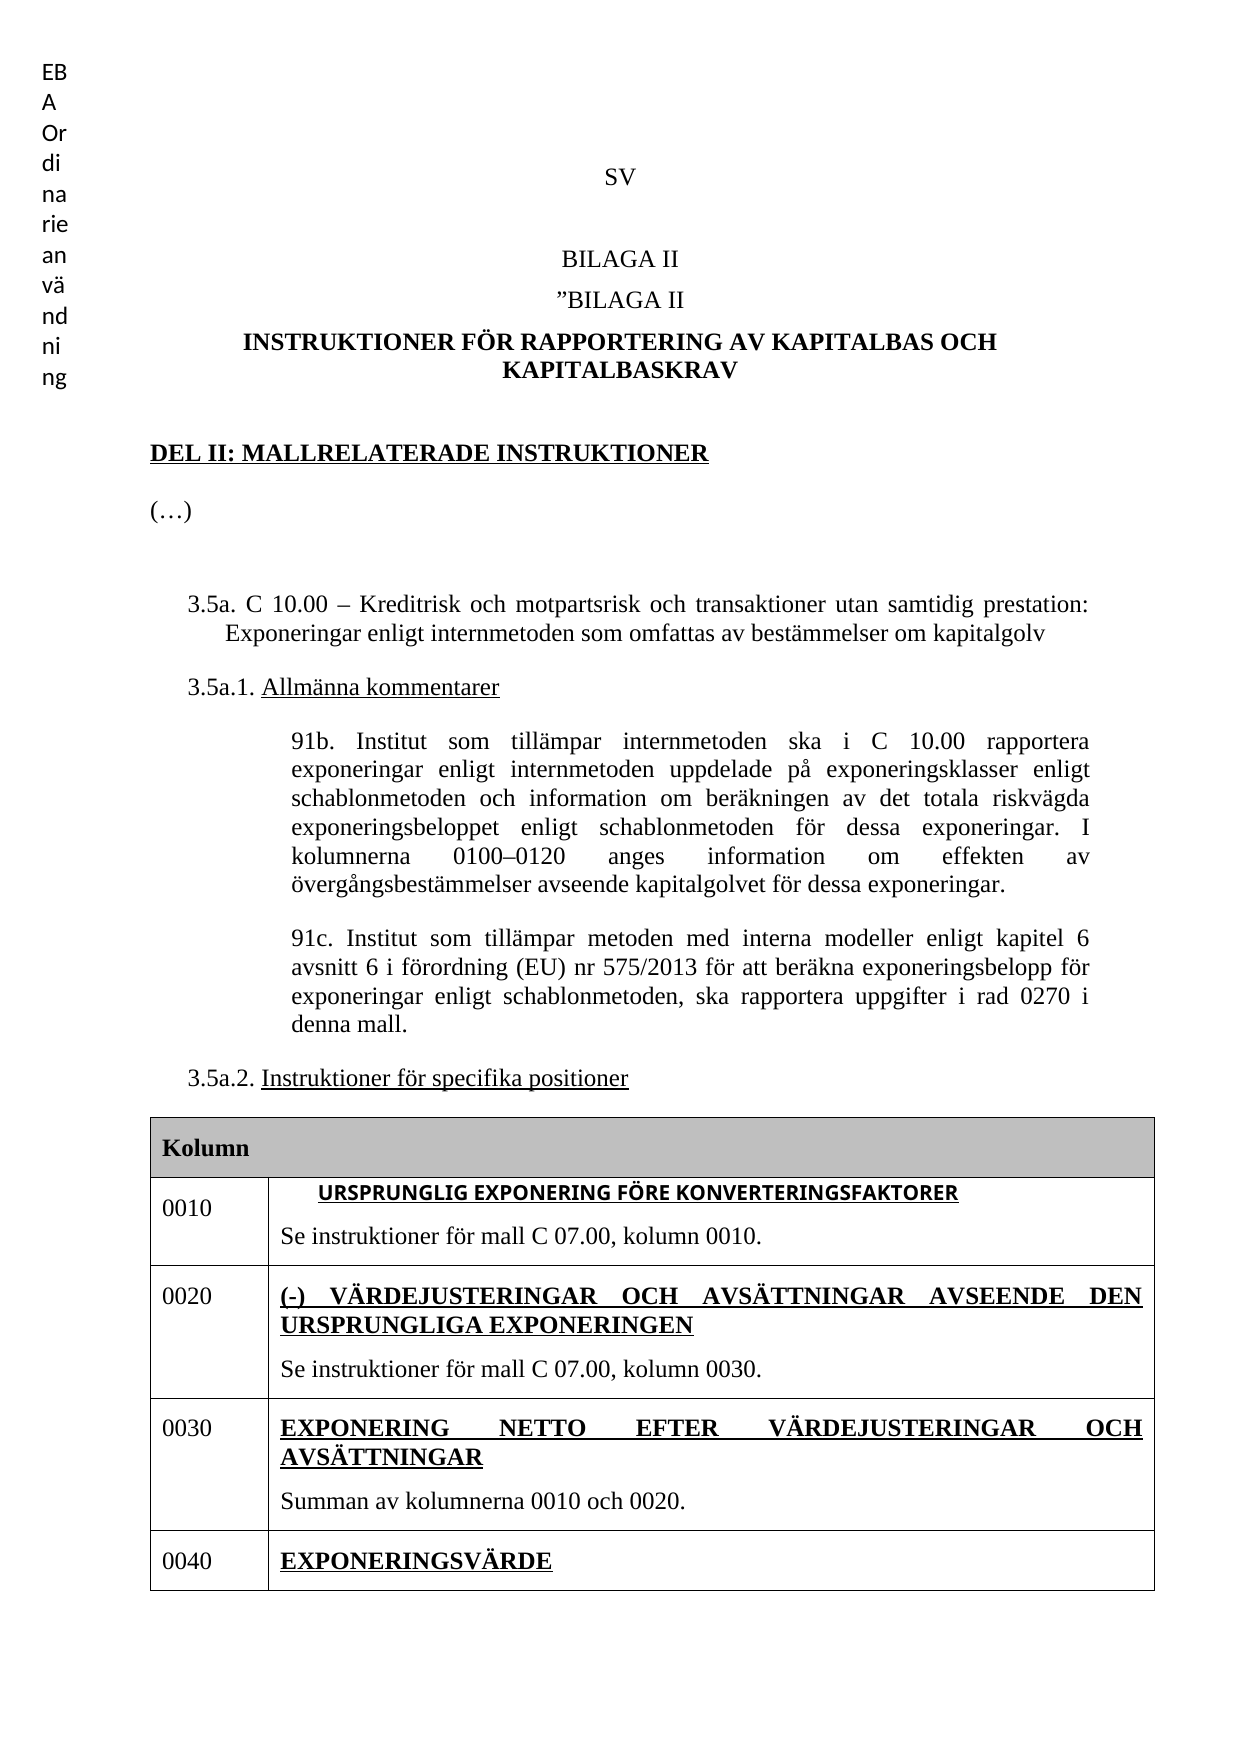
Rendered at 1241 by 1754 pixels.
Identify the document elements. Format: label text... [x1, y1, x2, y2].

text (…) [150, 495, 1090, 524]
text SV [150, 162, 1090, 191]
table_cell (-) VÄRDEJUSTERINGAR OCH AVSÄTTNINGAR AVSEENDE DEN URSPRUNGLIGA EXPONERINGEN Se instruktioner för mall C 07.00, kolumn 0030. [269, 1266, 1154, 1397]
list 91b. Institut som tillämpar internmetoden ska i C 10.00 rapportera exponeringar enligt internmetoden uppdelade på exponeringsklasser enligt schablonmetoden och information om beräkningen av det totala riskvägda exponeringsbeloppet enligt schablonmetoden för dessa exponeringar. I kolumnerna 0100–0120 anges information om effekten av övergångsbestämmelser avseende kapitalgolvet för dessa exponeringar. [291, 726, 1090, 898]
text ”BILAGA II [150, 286, 1090, 314]
table_cell 0040 [151, 1531, 268, 1589]
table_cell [269, 1531, 1154, 1589]
text DEL II: MALLRELATERADE INSTRUKTIONER [150, 438, 1090, 466]
list 3.5a. C 10.00 – Kreditrisk och motpartsrisk och transaktioner utan samtidig prestation: Exponeringar enligt internmetoden som omfattas av bestämmelser om kapitalgolv [187, 589, 1090, 647]
table_header Kolumn [151, 1118, 1154, 1177]
table_cell URSPRUNGLIG EXPONERING FÖRE KONVERTERINGSFAKTORER Se instruktioner för mall C 07.00, kolumn 0010. [269, 1178, 1154, 1265]
list 91c. Institut som tillämpar metoden med interna modeller enligt kapitel 6 avsnitt 6 i förordning (EU) nr 575/2013 för att beräkna exponeringsbelopp för exponeringar enligt schablonmetoden, ska rapportera uppgifter i rad 0270 i denna mall. [291, 923, 1090, 1038]
table_cell 0010 [151, 1178, 268, 1265]
list 3.5a.1. Allmänna kommentarer [187, 672, 1090, 701]
text INSTRUKTIONER FÖR RAPPORTERING AV KAPITALBAS OCH KAPITALBASKRAV [150, 327, 1090, 384]
table_cell EXPONERING NETTO EFTER VÄRDEJUSTERINGAR OCH AVSÄTTNINGAR Summan av kolumnerna 0010 och 0020. [269, 1399, 1154, 1530]
table_cell 0030 [151, 1399, 268, 1530]
text BILAGA II [150, 244, 1090, 273]
table_cell 0020 [151, 1266, 268, 1397]
list 3.5a.2. Instruktioner för specifika positioner [187, 1063, 1090, 1092]
